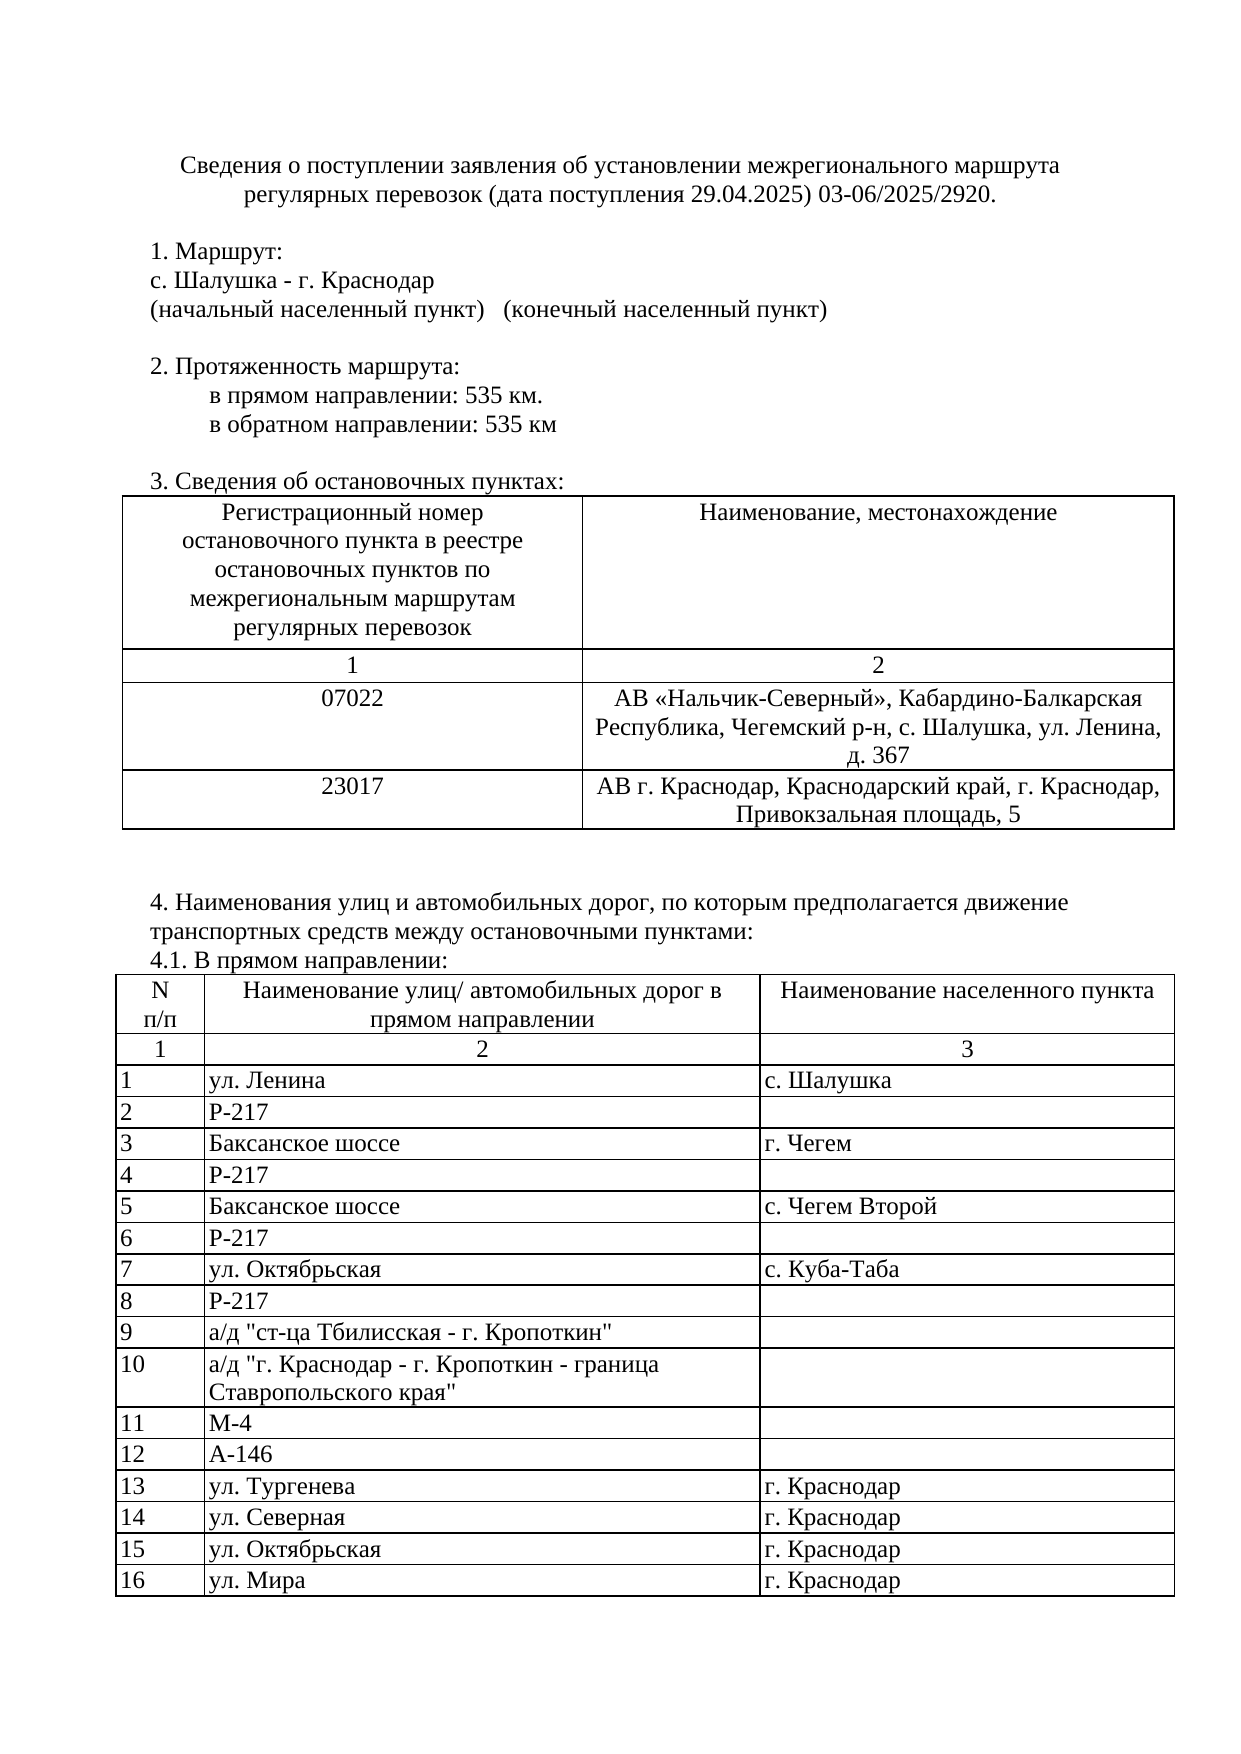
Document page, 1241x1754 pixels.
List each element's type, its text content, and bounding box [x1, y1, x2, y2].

table_cell [761, 1317, 1174, 1347]
table_cell г. Краснодар [761, 1502, 1174, 1532]
table_cell 1 [117, 1034, 204, 1064]
table_cell 3 [117, 1129, 204, 1158]
table_cell 14 [117, 1502, 204, 1532]
text 1. Маршрут: [150, 236, 1090, 265]
table_cell [761, 1408, 1174, 1438]
table_cell ул. Октябрьская [205, 1255, 759, 1284]
table_header Регистрационный номер остановочного пункта в реестре остановочных пунктов по межрегиональным маршрутам регулярных перевозок [123, 497, 582, 648]
text в прямом направлении: 535 км. [150, 380, 1090, 409]
text 4.1. В прямом направлении: [150, 945, 1090, 973]
table_cell [761, 1097, 1174, 1127]
text Сведения о поступлении заявления об установлении межрегионального маршрута регулярных перевозок (дата поступления 29.04.2025) 03-06/2025/2920. [150, 150, 1090, 207]
table_cell ул. Ленина [205, 1066, 759, 1096]
table_cell 13 [117, 1471, 204, 1501]
table_cell [761, 1223, 1174, 1253]
table_cell 6 [117, 1223, 204, 1253]
table_cell [761, 1349, 1174, 1406]
table_cell ул. Мира [205, 1565, 759, 1595]
table_cell с. Куба-Таба [761, 1255, 1174, 1284]
table_cell Р-217 [205, 1160, 759, 1190]
table_cell а/д "ст-ца Тбилисская - г. Кропоткин" [205, 1317, 759, 1347]
table_header Наименование населенного пункта [761, 975, 1174, 1033]
table_cell Р-217 [205, 1286, 759, 1316]
table_cell 1 [117, 1066, 204, 1096]
table_header Наименование улиц/ автомобильных дорог в прямом направлении [205, 975, 759, 1033]
table_cell 2 [583, 650, 1173, 681]
table_cell 5 [117, 1192, 204, 1221]
text 2. Протяженность маршрута: [150, 351, 1090, 380]
table_cell 07022 [123, 683, 582, 769]
table_cell 12 [117, 1439, 204, 1469]
table_cell а/д "г. Краснодар - г. Кропоткин - граница Ставропольского края" [205, 1349, 759, 1406]
table_cell [761, 1160, 1174, 1190]
table_cell 4 [117, 1160, 204, 1190]
table_cell с. Шалушка [761, 1066, 1174, 1096]
table_cell г. Чегем [761, 1129, 1174, 1158]
table_cell [761, 1286, 1174, 1316]
table_cell 15 [117, 1534, 204, 1563]
table_cell ул. Северная [205, 1502, 759, 1532]
table_cell Р-217 [205, 1097, 759, 1127]
text 4. Наименования улиц и автомобильных дорог, по которым предполагается движение транспортных средств между остановочными пунктами: [150, 887, 1090, 945]
table_cell АВ г. Краснодар, Краснодарский край, г. Краснодар, Привокзальная площадь, 5 [583, 771, 1173, 828]
table_cell 3 [761, 1034, 1174, 1064]
table_cell 11 [117, 1408, 204, 1438]
table_cell 8 [117, 1286, 204, 1316]
table_cell г. Краснодар [761, 1565, 1174, 1595]
table_cell ул. Тургенева [205, 1471, 759, 1501]
table_cell АВ «Нальчик-Северный», Кабардино-Балкарская Республика, Чегемский р-н, с. Шалушка, ул. Ленина, д. 367 [583, 683, 1173, 769]
table_cell А-146 [205, 1439, 759, 1469]
table_cell г. Краснодар [761, 1471, 1174, 1501]
table_cell Баксанское шоссе [205, 1192, 759, 1221]
table_header Наименование, местонахождение [583, 497, 1173, 648]
table_cell с. Чегем Второй [761, 1192, 1174, 1221]
table_cell Баксанское шоссе [205, 1129, 759, 1158]
table_cell 2 [117, 1097, 204, 1127]
table_cell Р-217 [205, 1223, 759, 1253]
table_cell 23017 [123, 771, 582, 828]
text в обратном направлении: 535 км [150, 409, 1090, 437]
table_cell г. Краснодар [761, 1534, 1174, 1563]
table_cell 9 [117, 1317, 204, 1347]
text 3. Сведения об остановочных пунктах: [150, 466, 1090, 495]
table_cell 10 [117, 1349, 204, 1406]
table_cell ул. Октябрьская [205, 1534, 759, 1563]
table_header N п/п [117, 975, 204, 1033]
table_cell 2 [205, 1034, 759, 1064]
text (начальный населенный пункт) (конечный населенный пункт) [150, 294, 1090, 322]
table_cell [761, 1439, 1174, 1469]
table_cell М-4 [205, 1408, 759, 1438]
table_cell 1 [123, 650, 582, 681]
table_cell 16 [117, 1565, 204, 1595]
table_cell 7 [117, 1255, 204, 1284]
text с. Шалушка - г. Краснодар [150, 265, 1090, 294]
